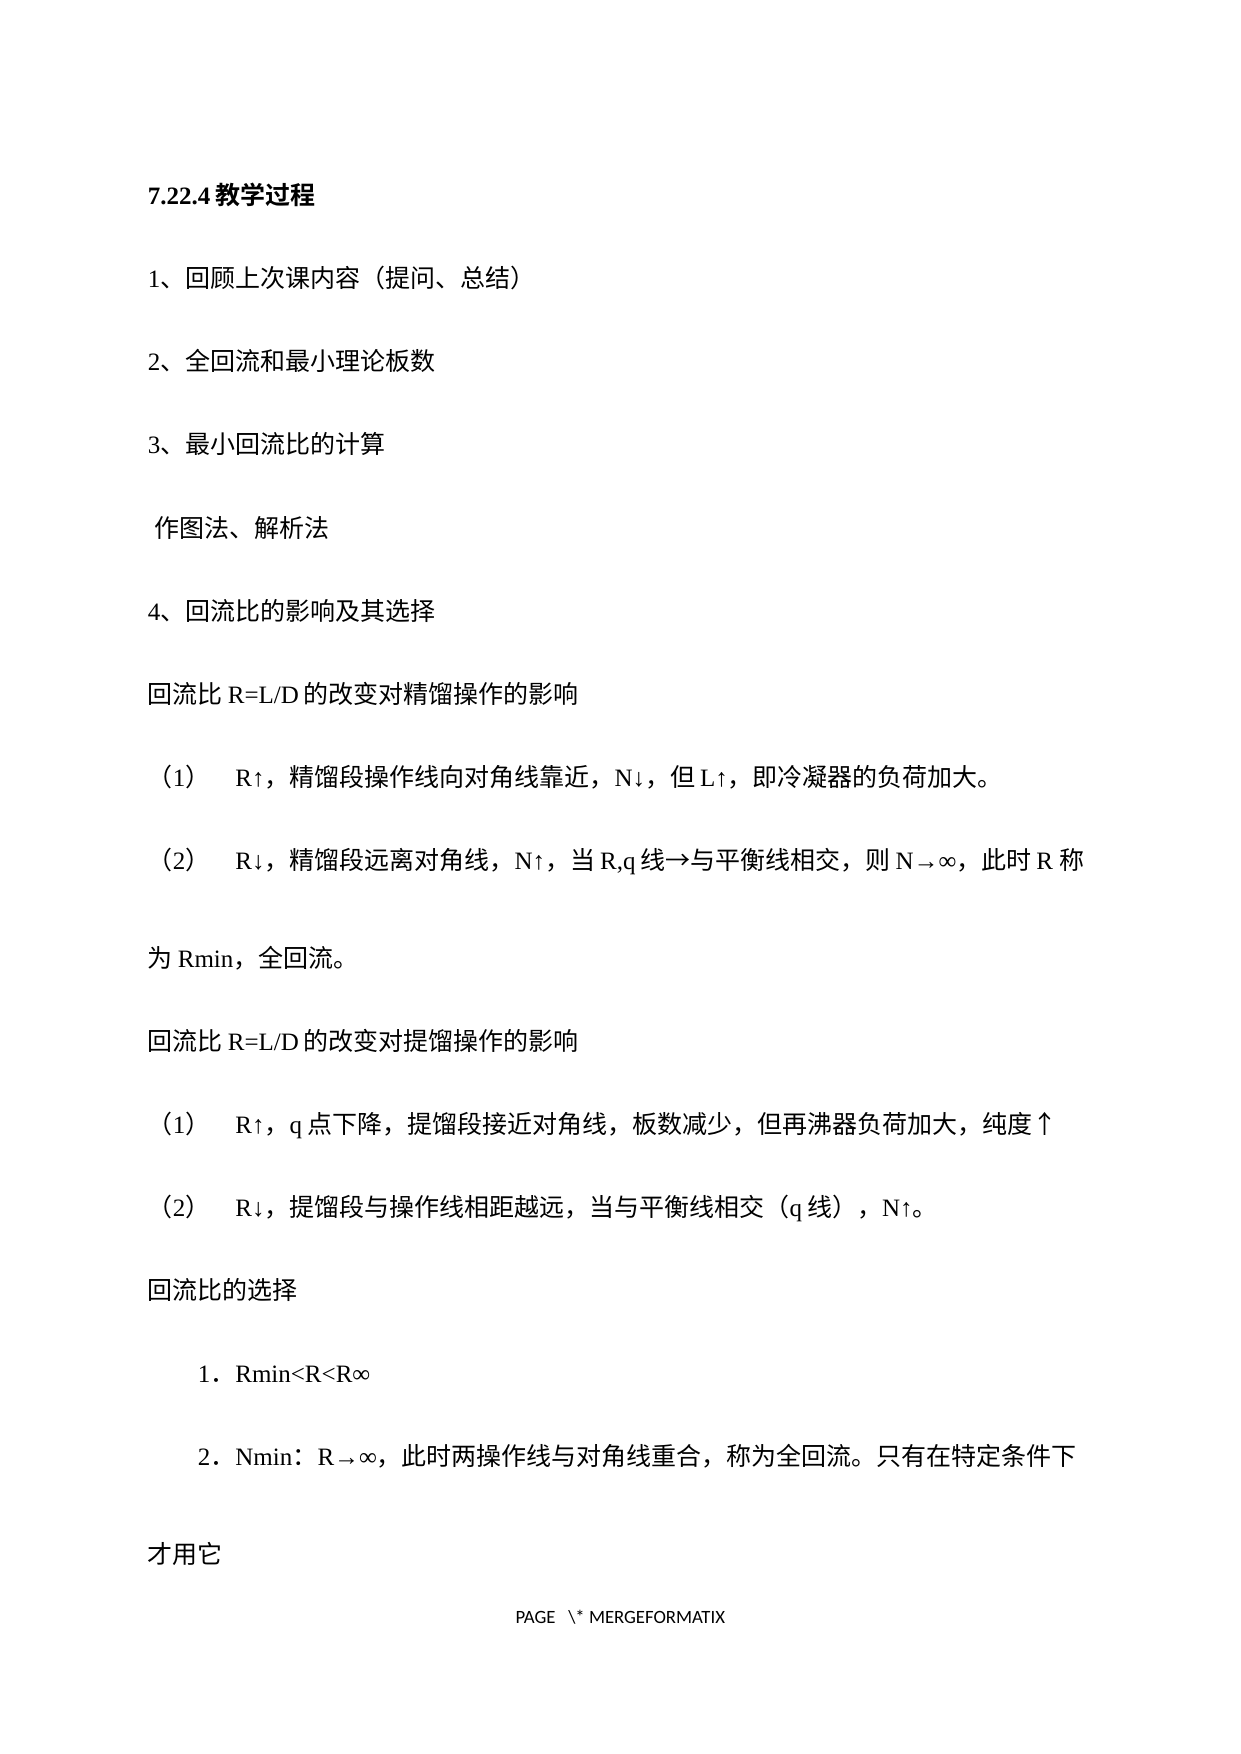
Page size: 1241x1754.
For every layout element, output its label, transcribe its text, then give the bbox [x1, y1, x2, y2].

text 2、全回流和最小理论板数 [148, 327, 1092, 392]
list R↑，精馏段操作线向对角线靠近，N↓，但L↑，即冷凝器的负荷加大。 [148, 743, 1092, 808]
text 回流比的选择 [148, 1256, 1092, 1321]
text 1、回顾上次课内容（提问、总结） [148, 244, 1092, 309]
list R↓，提馏段与操作线相距越远，当与平衡线相交（q线），N↑。 [148, 1173, 1092, 1238]
list R↑，q点下降，提馏段接近对角线，板数减少，但再沸器负荷加大，纯度↑ [148, 1090, 1092, 1155]
text 1．Rmin<R<R∞ [148, 1339, 1092, 1404]
text 2．Nmin：R→∞，此时两操作线与对角线重合，称为全回流。只有在特定条件下才用它 [148, 1422, 1092, 1585]
text 回流比R=L/D的改变对提馏操作的影响 [148, 1007, 1092, 1072]
text 3、最小回流比的计算 [148, 411, 1092, 476]
text 回流比R=L/D的改变对精馏操作的影响 [148, 660, 1092, 725]
list R↓，精馏段远离对角线，N↑，当R,q线→与平衡线相交，则N→∞，此时R 称为Rmin，全回流。 [148, 826, 1092, 989]
text 作图法、解析法 [148, 494, 1092, 559]
text 4、回流比的影响及其选择 [148, 577, 1092, 642]
subtitle 7.22.4教学过程 [148, 161, 1092, 226]
